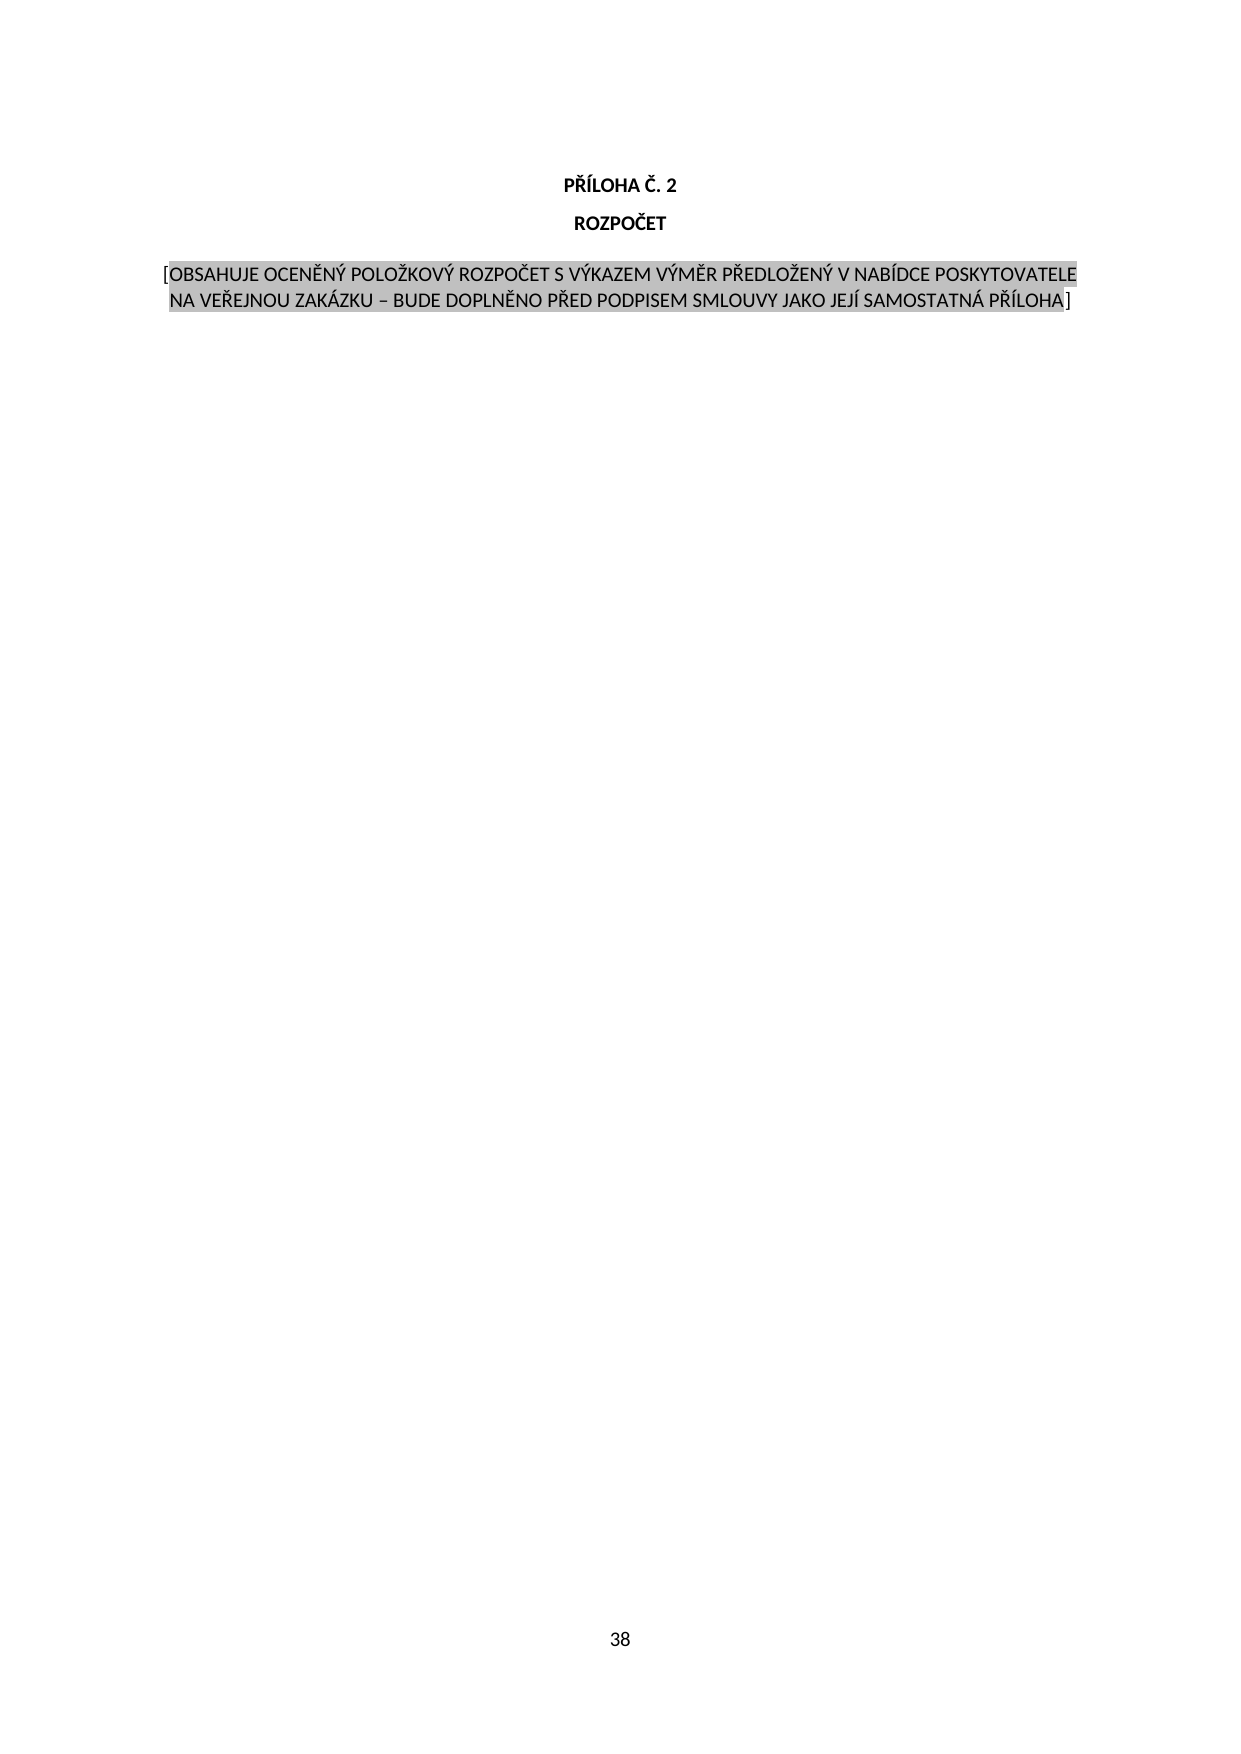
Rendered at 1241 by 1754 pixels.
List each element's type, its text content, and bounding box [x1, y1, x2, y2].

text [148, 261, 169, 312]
subtitle příloha č. 2 [148, 173, 1092, 198]
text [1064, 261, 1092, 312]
text ROZPOČET [148, 211, 1092, 236]
